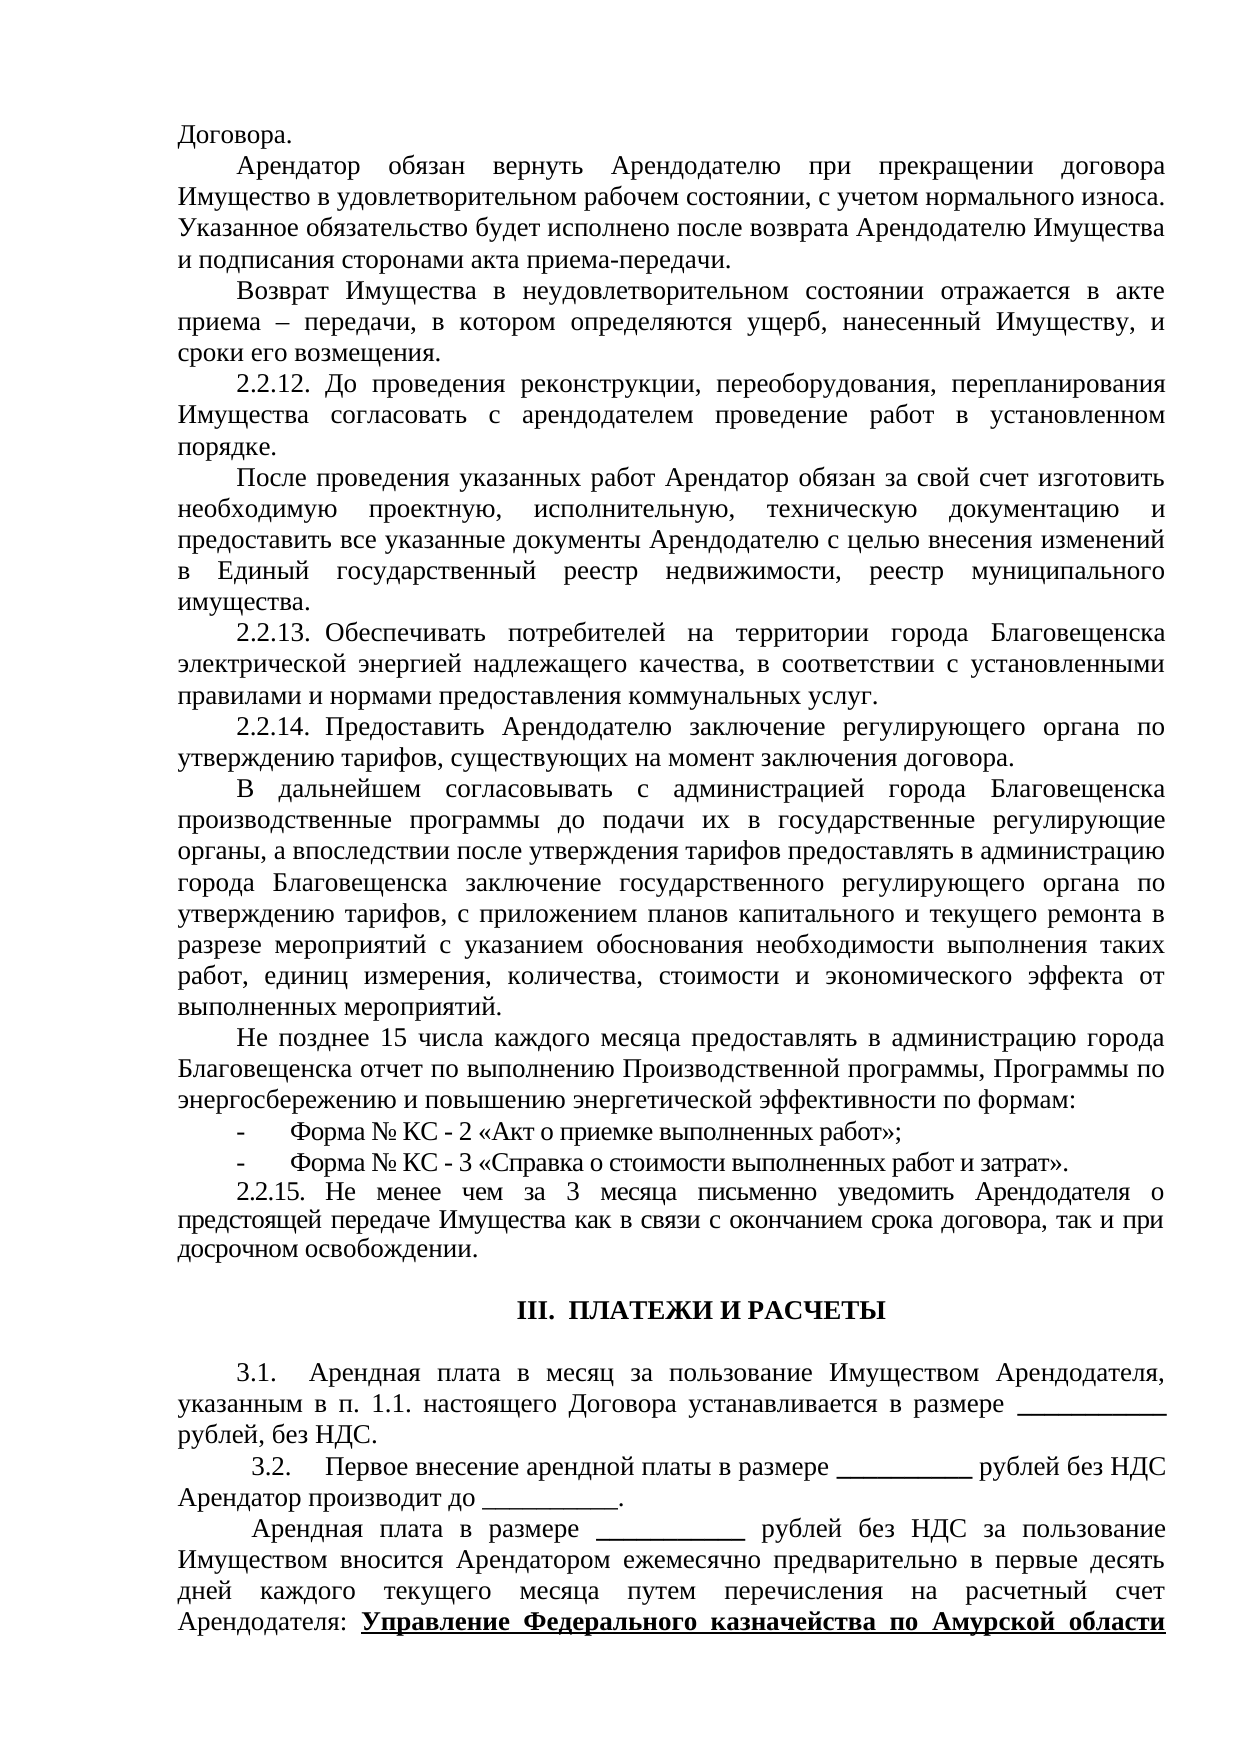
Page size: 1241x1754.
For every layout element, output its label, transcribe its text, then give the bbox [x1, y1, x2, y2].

text Арендатор обязан вернуть Арендодателю при прекращении договора Имущество в удовлетворительном рабочем состоянии, с учетом нормального износа. Указанное обязательство будет исполнено после возврата Арендодателю Имущества и подписания сторонами акта приема-передачи. [177, 149, 1166, 274]
text 3.1. Арендная плата в месяц за пользование Имуществом Арендодателя, указанным в п. 1.1. настоящего Договора устанавливается в размере ___________ рублей, без НДС. [177, 1356, 1166, 1449]
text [177, 1512, 1166, 1636]
text - Форма № КС - 3 «Справка о стоимости выполненных работ и затрат». [177, 1146, 1166, 1177]
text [177, 118, 1166, 149]
text 2.2.14. Предоставить Арендодателю заключение регулирующего органа по утверждению тарифов, существующих на момент заключения договора. [177, 710, 1166, 772]
text Не позднее 15 числа каждого месяца предоставлять в администрацию города Благовещенска отчет по выполнению Производственной программы, Программы по энергосбережению и повышению энергетической эффективности по формам: [177, 1021, 1166, 1115]
text 2.2.15. Не менее чем за 3 месяца письменно уведомить Арендодателя о предстоящей передаче Имущества как в связи с окончанием срока договора, так и при досрочном освобождении. [177, 1177, 1165, 1263]
text 2.2.13. Обеспечивать потребителей на территории города Благовещенска электрической энергией надлежащего качества, в соответствии с установленными правилами и нормами предоставления коммунальных услуг. [177, 616, 1166, 710]
text 2.2.12. До проведения реконструкции, переоборудования, перепланирования Имущества согласовать с арендодателем проведение работ в установленном порядке. [177, 367, 1166, 461]
text В дальнейшем согласовывать с администрацией города Благовещенска производственные программы до подачи их в государственные регулирующие органы, а впоследствии после утверждения тарифов предоставлять в администрацию города Благовещенска заключение государственного регулирующего органа по утверждению тарифов, с приложением планов капитального и текущего ремонта в разрезе мероприятий с указанием обоснования необходимости выполнения таких работ, единиц измерения, количества, стоимости и экономического эффекта от выполненных мероприятий. [177, 772, 1166, 1021]
text 3.2. Первое внесение арендной платы в размере __________ рублей без НДС Арендатор производит до __________. [177, 1449, 1166, 1512]
text - Форма № КС - 2 «Акт о приемке выполненных работ»; [177, 1115, 1166, 1146]
text После проведения указанных работ Арендатор обязан за свой счет изготовить необходимую проектную, исполнительную, техническую документацию и предоставить все указанные документы Арендодателю с целью внесения изменений в Единый государственный реестр недвижимости, реестр муниципального имущества. [177, 461, 1166, 616]
text III. ПЛАТЕЖИ И РАСЧЕТЫ [177, 1294, 1166, 1325]
text Возврат Имущества в неудовлетворительном состоянии отражается в акте приема – передачи, в котором определяются ущерб, нанесенный Имуществу, и сроки его возмещения. [177, 274, 1166, 367]
